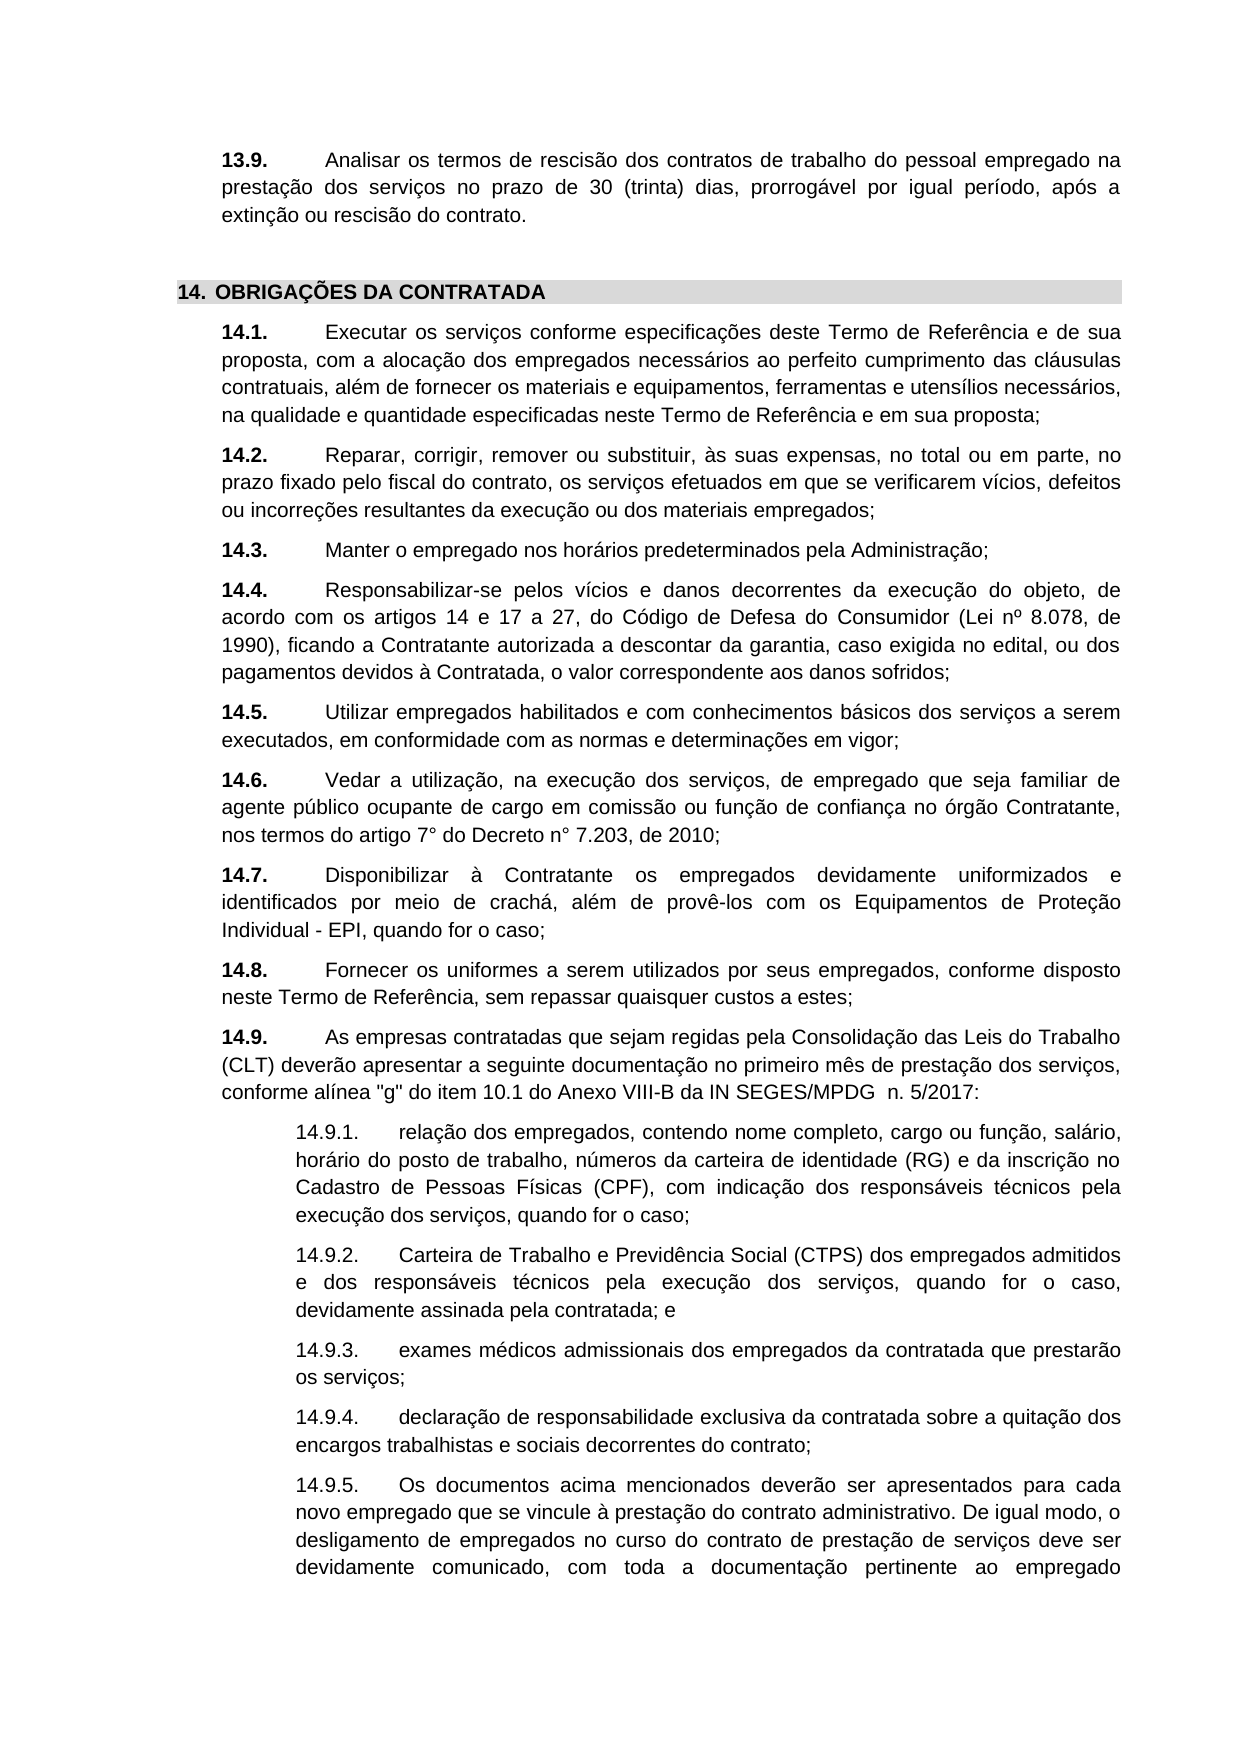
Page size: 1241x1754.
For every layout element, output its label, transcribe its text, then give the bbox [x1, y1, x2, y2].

list declaração de responsabilidade exclusiva da contratada sobre a quitação dos encargos trabalhistas e sociais decorrentes do contrato; [295, 1405, 1122, 1457]
list exames médicos admissionais dos empregados da contratada que prestarão os serviços; [295, 1338, 1122, 1389]
list Executar os serviços conforme especificações deste Termo de Referência e de sua proposta, com a alocação dos empregados necessários ao perfeito cumprimento das cláusulas contratuais, além de fornecer os materiais e equipamentos, ferramentas e utensílios necessários, na qualidade e quantidade especificadas neste Termo de Referência e em sua proposta; [221, 320, 1122, 427]
list Disponibilizar à Contratante os empregados devidamente uniformizados e identificados por meio de crachá, além de provê-los com os Equipamentos de Proteção Individual - EPI, quando for o caso; [221, 863, 1122, 942]
list Utilizar empregados habilitados e com conhecimentos básicos dos serviços a serem executados, em conformidade com as normas e determinações em vigor; [221, 700, 1122, 752]
list Responsabilizar-se pelos vícios e danos decorrentes da execução do objeto, de acordo com os artigos 14 e 17 a 27, do Código de Defesa do Consumidor (Lei nº 8.078, de 1990), ficando a Contratante autorizada a descontar da garantia, caso exigida no edital, ou dos pagamentos devidos à Contratada, o valor correspondente aos danos sofridos; [221, 578, 1122, 684]
list Reparar, corrigir, remover ou substituir, às suas expensas, no total ou em parte, no prazo fixado pelo fiscal do contrato, os serviços efetuados em que se verificarem vícios, defeitos ou incorreções resultantes da execução ou dos materiais empregados; [221, 443, 1122, 522]
list Manter o empregado nos horários predeterminados pela Administração; [221, 538, 1122, 562]
list Analisar os termos de rescisão dos contratos de trabalho do pessoal empregado na prestação dos serviços no prazo de 30 (trinta) dias, prorrogável por igual período, após a extinção ou rescisão do contrato. [221, 148, 1122, 227]
list Carteira de Trabalho e Previdência Social (CTPS) dos empregados admitidos e dos responsáveis técnicos pela execução dos serviços, quando for o caso, devidamente assinada pela contratada; e [295, 1243, 1122, 1322]
list OBRIGAÇÕES DA CONTRATADA [177, 280, 1122, 304]
list Fornecer os uniformes a serem utilizados por seus empregados, conforme disposto neste Termo de Referência, sem repassar quaisquer custos a estes; [221, 958, 1122, 1009]
list Vedar a utilização, na execução dos serviços, de empregado que seja familiar de agente público ocupante de cargo em comissão ou função de confiança no órgão Contratante, nos termos do artigo 7° do Decreto n° 7.203, de 2010; [221, 768, 1122, 847]
list As empresas contratadas que sejam regidas pela Consolidação das Leis do Trabalho (CLT) deverão apresentar a seguinte documentação no primeiro mês de prestação dos serviços, conforme alínea "g" do item 10.1 do Anexo VIII-B da IN SEGES/MPDG n. 5/2017: [221, 1025, 1122, 1104]
list relação dos empregados, contendo nome completo, cargo ou função, salário, horário do posto de trabalho, números da carteira de identidade (RG) e da inscrição no Cadastro de Pessoas Físicas (CPF), com indicação dos responsáveis técnicos pela execução dos serviços, quando for o caso; [295, 1120, 1122, 1227]
